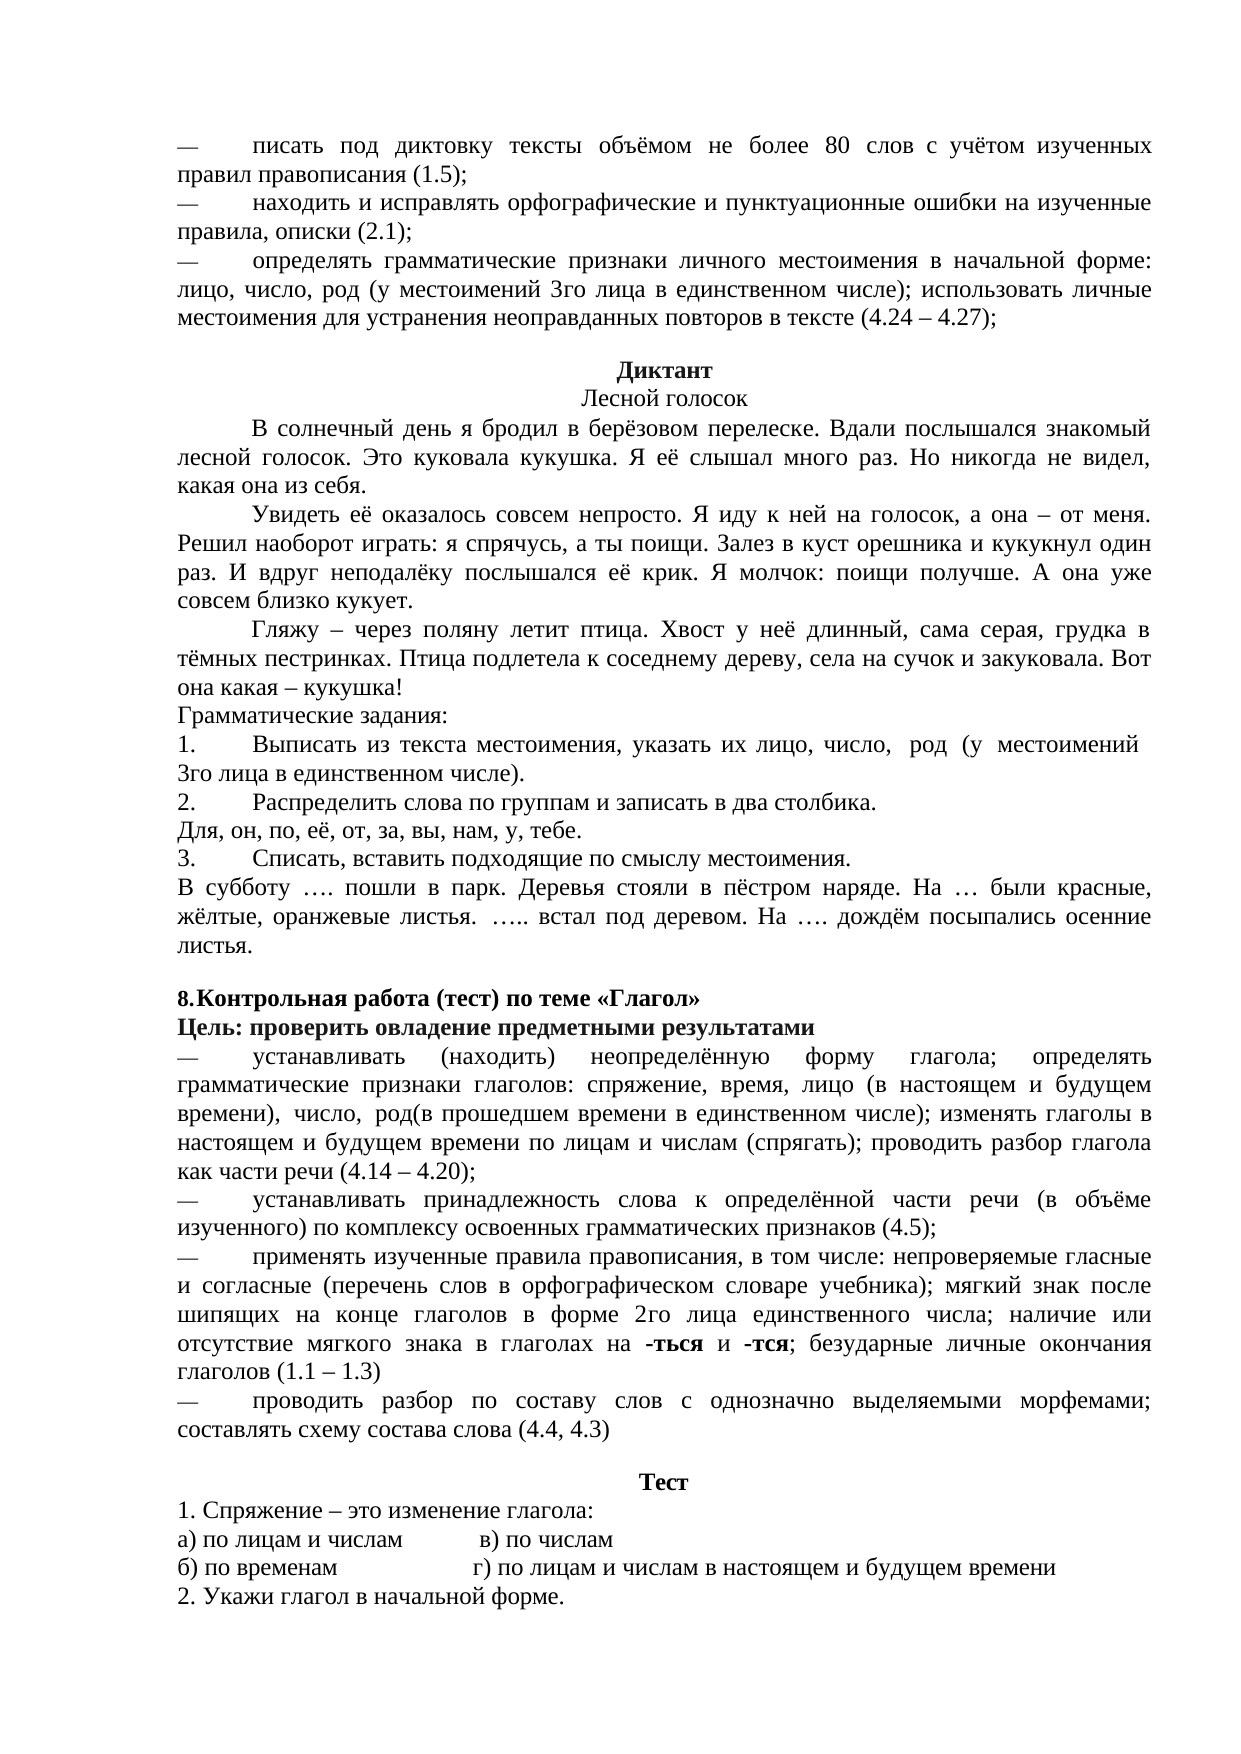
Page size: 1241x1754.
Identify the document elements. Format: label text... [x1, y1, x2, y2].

list писать под диктовку тексты объёмом не более 80 слов с учётом изученных правил правописания (1.5); [177, 130, 1152, 187]
text Лесной голосок [172, 384, 1157, 413]
list устанавливать (находить) неопределённую форму глагола; определять грамматические признаки глаголов: спряжение, время, лицо (в настоящем и будущем времени), число, род(в прошедшем времени в единственном числе); изменять глаголы в настоящем и будущем времени по лицам и числам (спрягать); проводить разбор глагола как части речи (4.14 – 4.20); [177, 1041, 1153, 1184]
text Грамматические задания: [177, 701, 1196, 729]
list Спряжение – это изменение глагола: а) по лицам и числам в) по числам [177, 1496, 614, 1553]
list Списать, вставить подходящие по смыслу местоимения. [177, 844, 1196, 872]
list устанавливать принадлежность слова к определённой части речи (в объёме изученного) по комплексу освоенных грамматических признаков (4.5); [177, 1185, 1152, 1241]
list Выписать из текста местоимения, указать их лицо, число, род (у местоимений 3­го лица в единственном числе). [177, 729, 1152, 787]
text В солнечный день я бродил в берёзовом перелеске. Вдали послышался знакомый лесной голосок. Это куковала кукушка. Я её слышал много раз. Но никогда не видел, какая она из себя. [177, 413, 1152, 499]
list Контрольная работа (тест) по теме «Глагол» [177, 983, 1196, 1012]
list определять грамматические признаки личного местоимения в начальной форме: лицо, число, род (у местоимений 3­го лица в единственном числе); использовать личные местоимения для устранения неоправданных повторов в тексте (4.24 – 4.27); [177, 245, 1153, 331]
list проводить разбор по составу слов с однозначно выделяемыми морфемами; составлять схему состава слова (4.4, 4.3) [177, 1385, 1152, 1443]
text Увидеть её оказалось совсем непросто. Я иду к ней на голосок, а она – от меня. Решил наоборот играть: я спрячусь, а ты поищи. Залез в куст орешника и кукукнул один раз. И вдруг неподалёку послышался её крик. Я молчок: поищи получше. А она уже совсем близко кукует. [177, 499, 1152, 614]
text б) по временам г) по лицам и числам в настоящем и будущем времени [177, 1553, 1196, 1582]
text Гляжу – через поляну летит птица. Хвост у неё длинный, сама серая, грудка в тёмных пестринках. Птица подлетела к соседнему дереву, села на сучок и закуковала. Вот она какая – кукушка! [177, 614, 1152, 700]
list Укажи глагол в начальной форме. [177, 1582, 1196, 1610]
text В субботу …. пошли в парк. Деревья стояли в пёстром наряде. На … были красные, жёлтые, оранжевые листья. ….. встал под деревом. На …. дождём посыпались осенние листья. [177, 872, 1153, 959]
list Распределить слова по группам и записать в два столбика. Для, он, по, её, от, за, вы, нам, у, тебе. [177, 787, 877, 844]
list применять изученные правила правописания, в том числе: непроверяемые гласные и согласные (перечень слов в орфографическом словаре учебника); мягкий знак после шипящих на конце глаголов в форме 2­го лица единственного числа; наличие или отсутствие мягкого знака в глаголах на -ться и -тся; безударные личные окончания глаголов (1.1 – 1.3) [177, 1241, 1152, 1385]
list находить и исправлять орфографические и пунктуационные ошибки на изученные правила, описки (2.1); [177, 187, 1152, 245]
text Диктант [173, 356, 1157, 384]
text Тест [639, 1467, 1196, 1496]
text Цель: проверить овладение предметными результатами [177, 1012, 1196, 1041]
